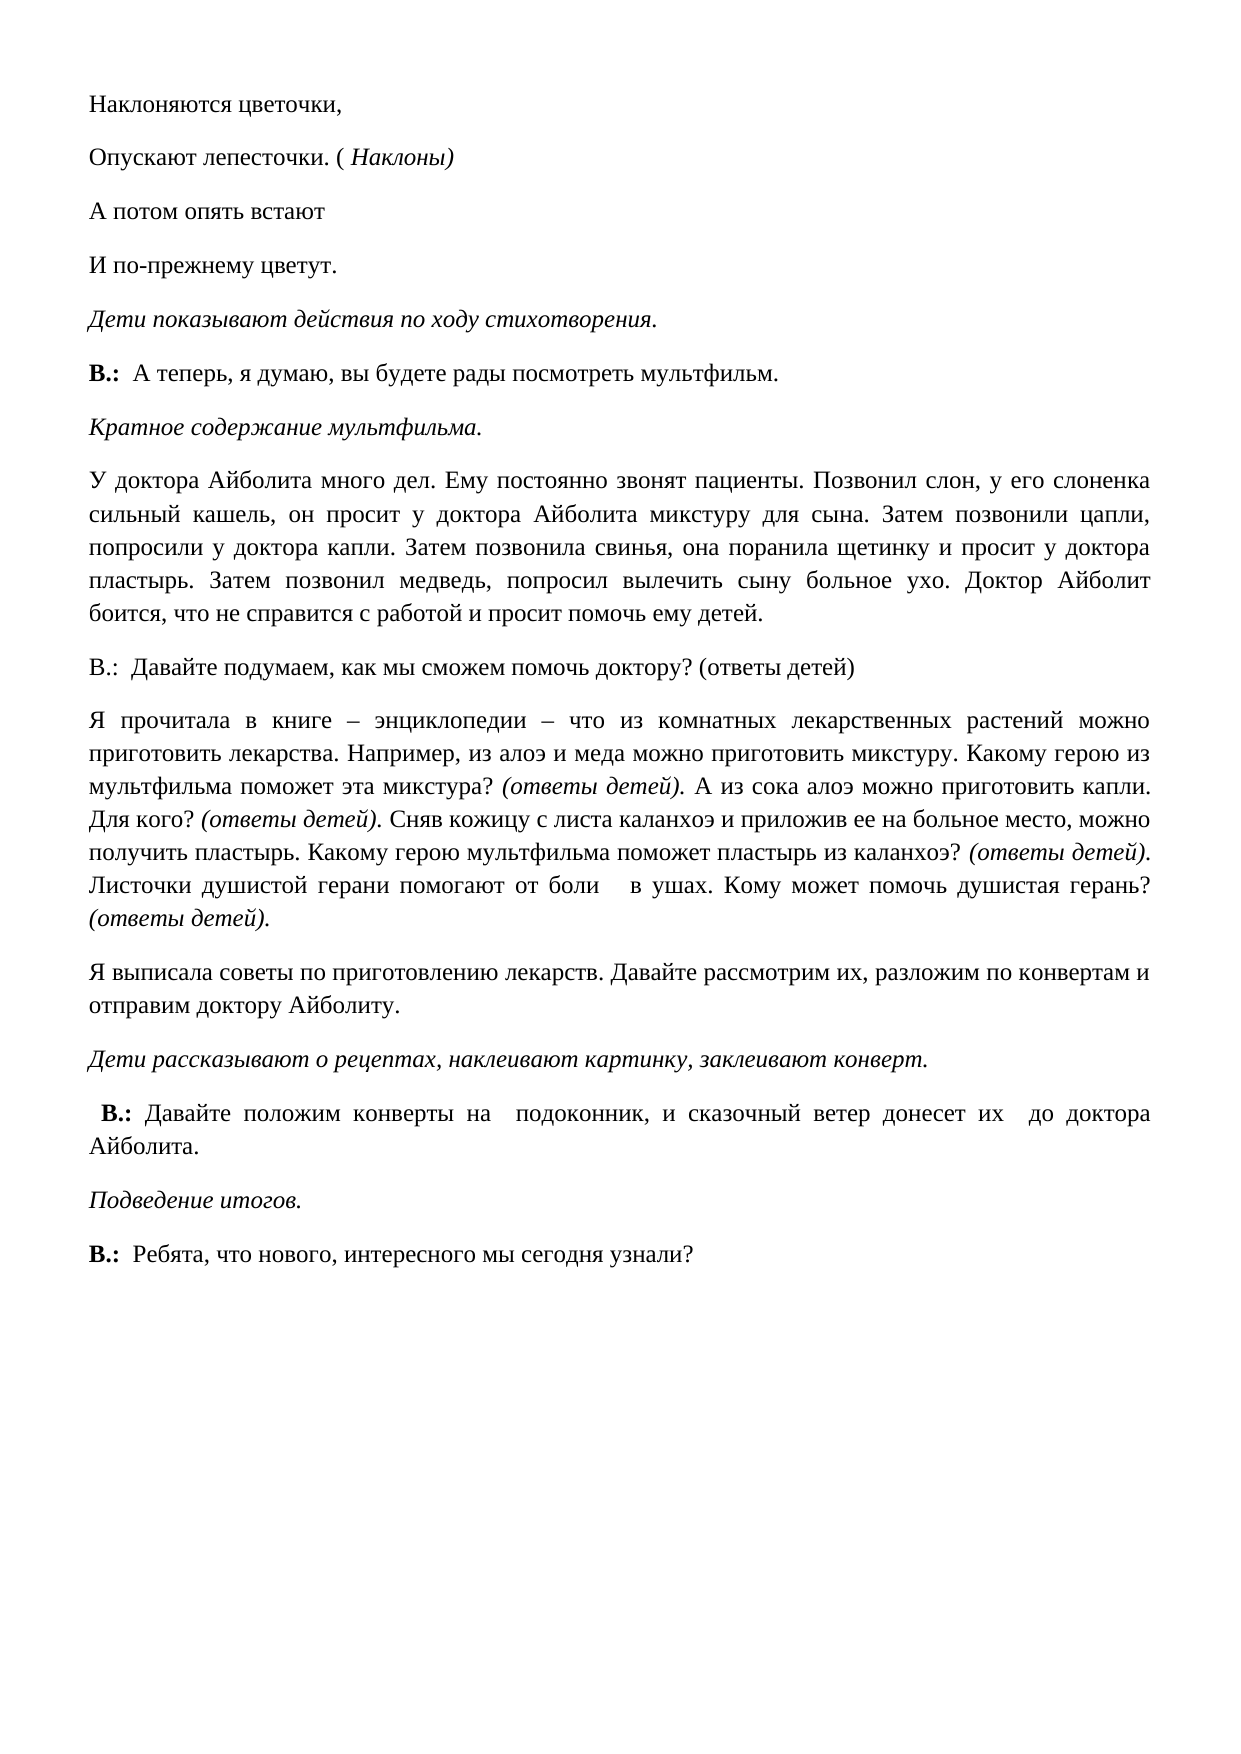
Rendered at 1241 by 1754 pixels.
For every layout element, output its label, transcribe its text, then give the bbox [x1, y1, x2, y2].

text В.: Ребята, что нового, интересного мы сегодня узнали? [89, 1239, 1152, 1268]
text Дети рассказывают о рецептах, наклеивают картинку, заклеивают конверт. [89, 1044, 1152, 1073]
text А потом опять встают [89, 196, 1152, 225]
text Я прочитала в книге – энциклопедии – что из комнатных лекарственных растений можно приготовить лекарства. Например, из алоэ и меда можно приготовить микстуру. Какому герою из мультфильма поможет эта микстура? (ответы детей). А из сока алоэ можно приготовить капли. Для кого? (ответы детей). Сняв кожицу с листа каланхоэ и приложив ее на больное место, можно получить пластырь. Какому герою мультфильма поможет пластырь из каланхоэ? (ответы детей). Листочки душистой герани помогают от боли в ушах. Кому может помочь душистая герань? (ответы детей). [89, 705, 1152, 932]
text Опускают лепесточки. ( Наклоны) [89, 142, 1152, 171]
text У доктора Айболита много дел. Ему постоянно звонят пациенты. Позвонил слон, у его слоненка сильный кашель, он просит у доктора Айболита микстуру для сына. Затем позвонили цапли, попросили у доктора капли. Затем позвонила свинья, она поранила щетинку и просит у доктора пластырь. Затем позвонил медведь, попросил вылечить сыну больное ухо. Доктор Айболит боится, что не справится с работой и просит помочь ему детей. [89, 466, 1152, 626]
text В.: Давайте подумаем, как мы сможем помочь доктору? (ответы детей) [89, 652, 1152, 680]
text В.: А теперь, я думаю, вы будете рады посмотреть мультфильм. [89, 358, 1152, 387]
text Я выписала советы по приготовлению лекарств. Давайте рассмотрим их, разложим по конвертам и отправим доктору Айболиту. [89, 957, 1152, 1019]
text Подведение итогов. [89, 1185, 1152, 1214]
text Наклоняются цветочки, [89, 89, 1152, 117]
text В.: Давайте положим конверты на подоконник, и сказочный ветер донесет их до доктора Айболита. [89, 1098, 1152, 1160]
text И по-прежнему цветут. [89, 250, 1152, 279]
text Дети показывают действия по ходу стихотворения. [89, 304, 1152, 333]
text Кратное содержание мультфильма. [89, 412, 1152, 441]
